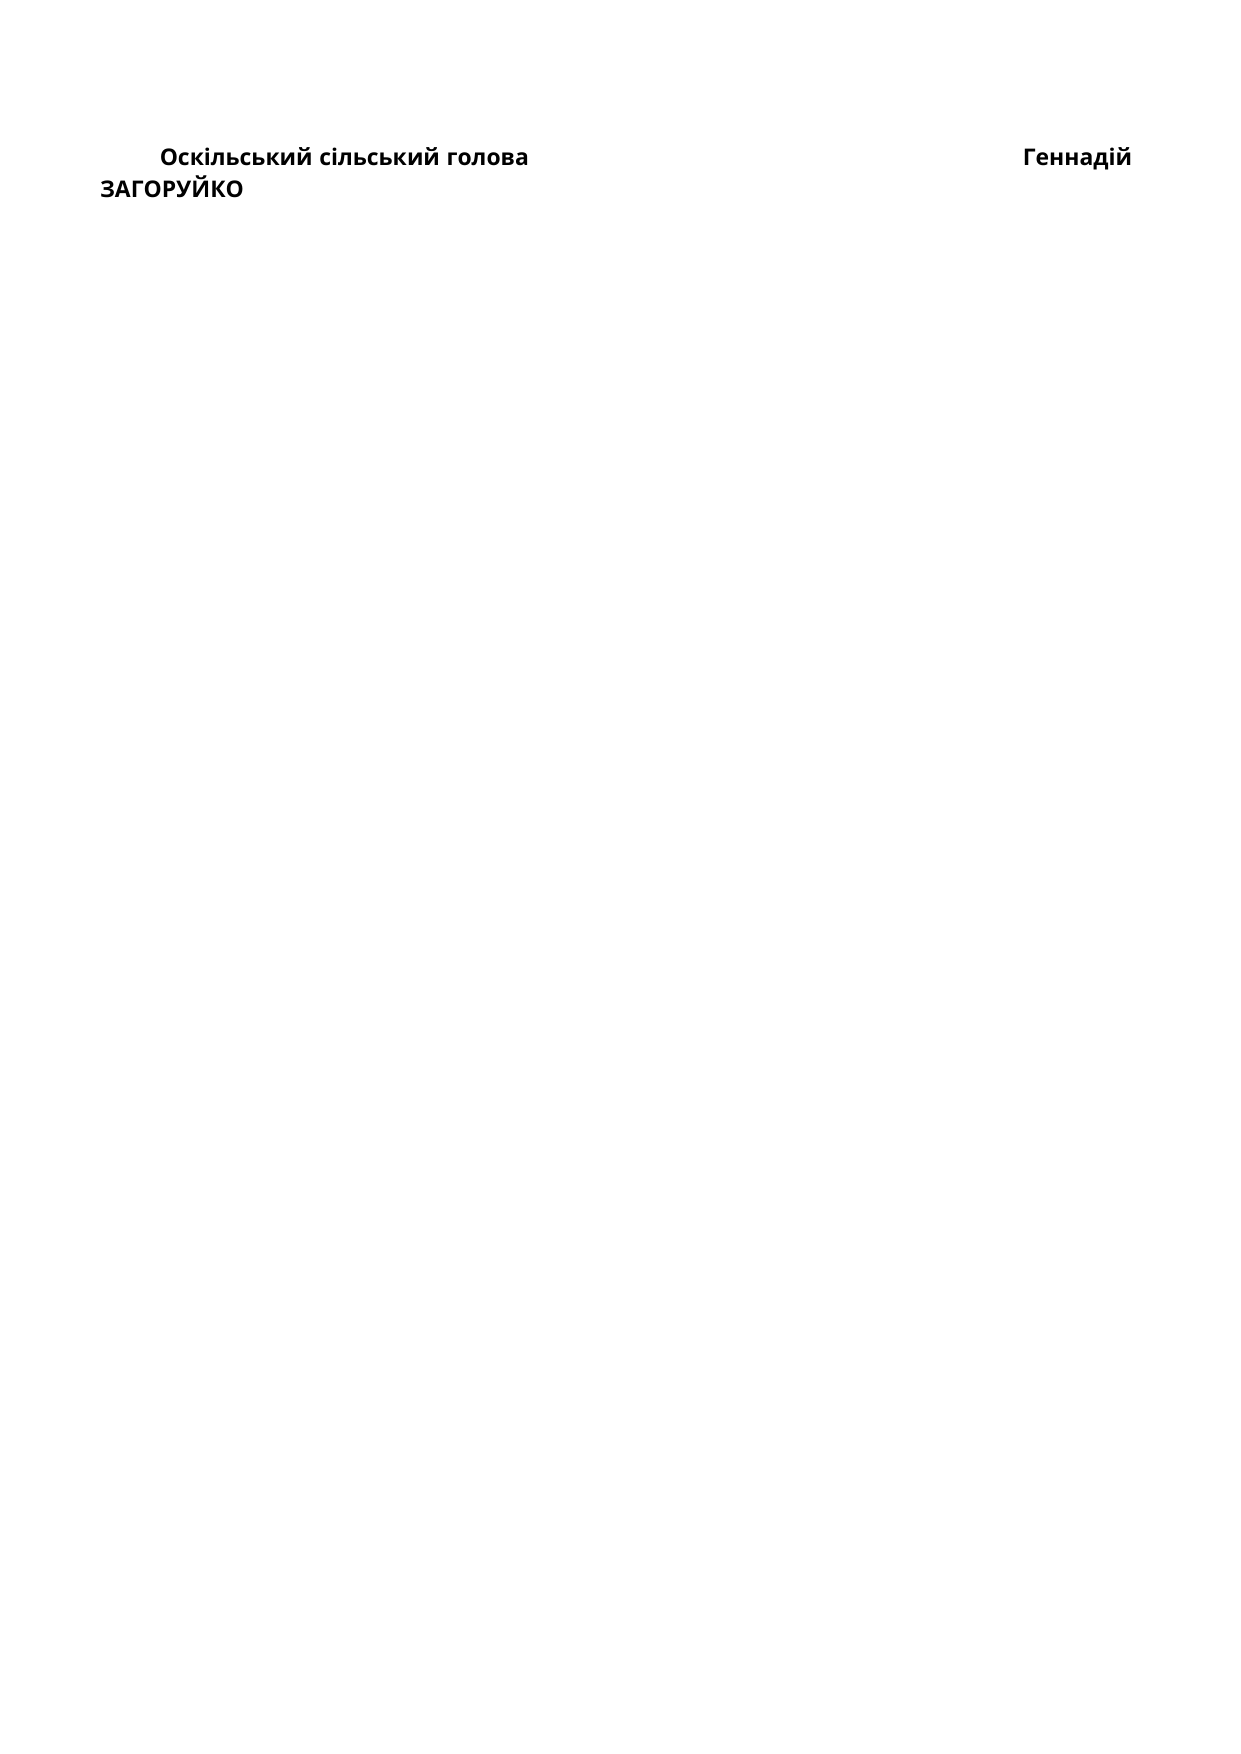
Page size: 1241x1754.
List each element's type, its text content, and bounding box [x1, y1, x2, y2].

text Оскільський сільський голова Геннадій ЗАГОРУЙКО [100, 141, 1137, 204]
